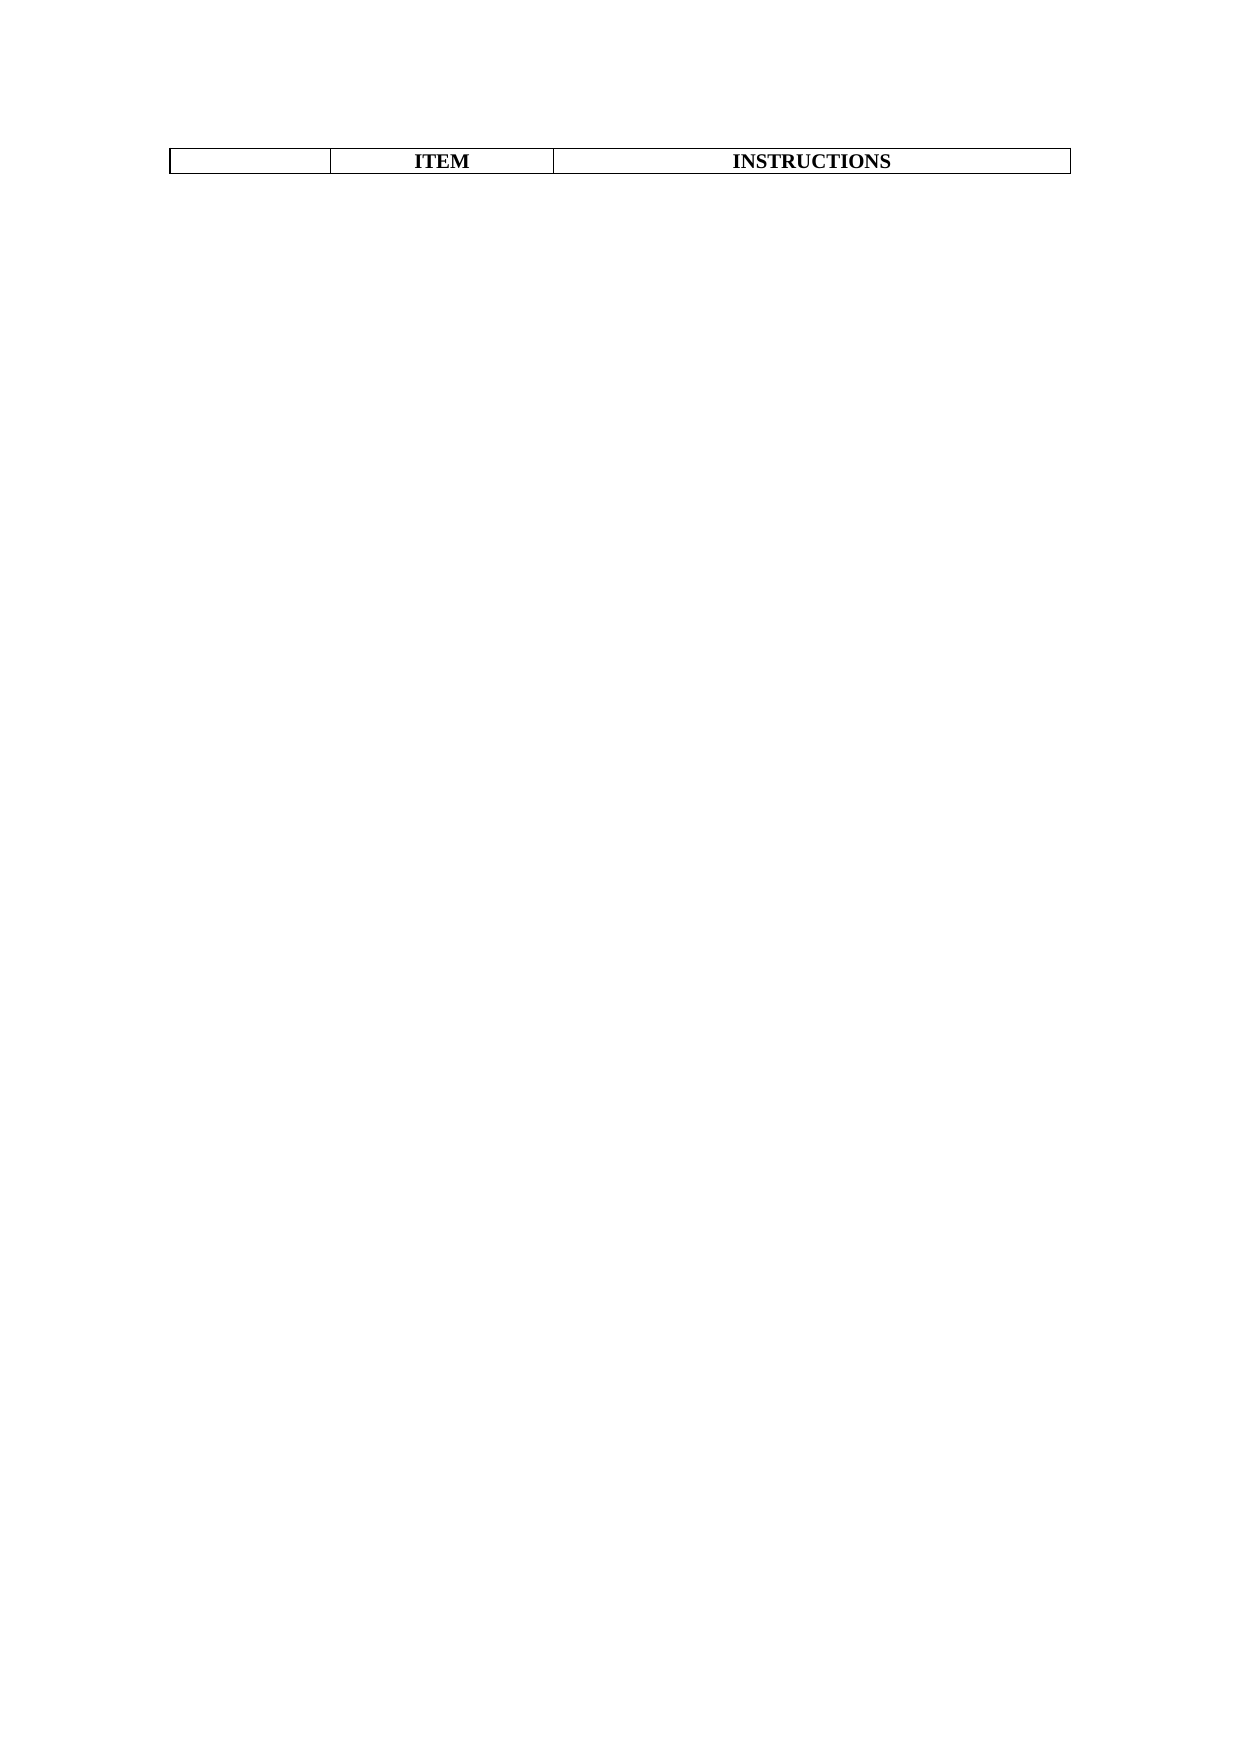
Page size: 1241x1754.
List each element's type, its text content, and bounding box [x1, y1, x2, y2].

table_header ITEM [331, 149, 553, 173]
table_header [171, 149, 330, 173]
table_header INSTRUCTIONS [554, 149, 1070, 173]
